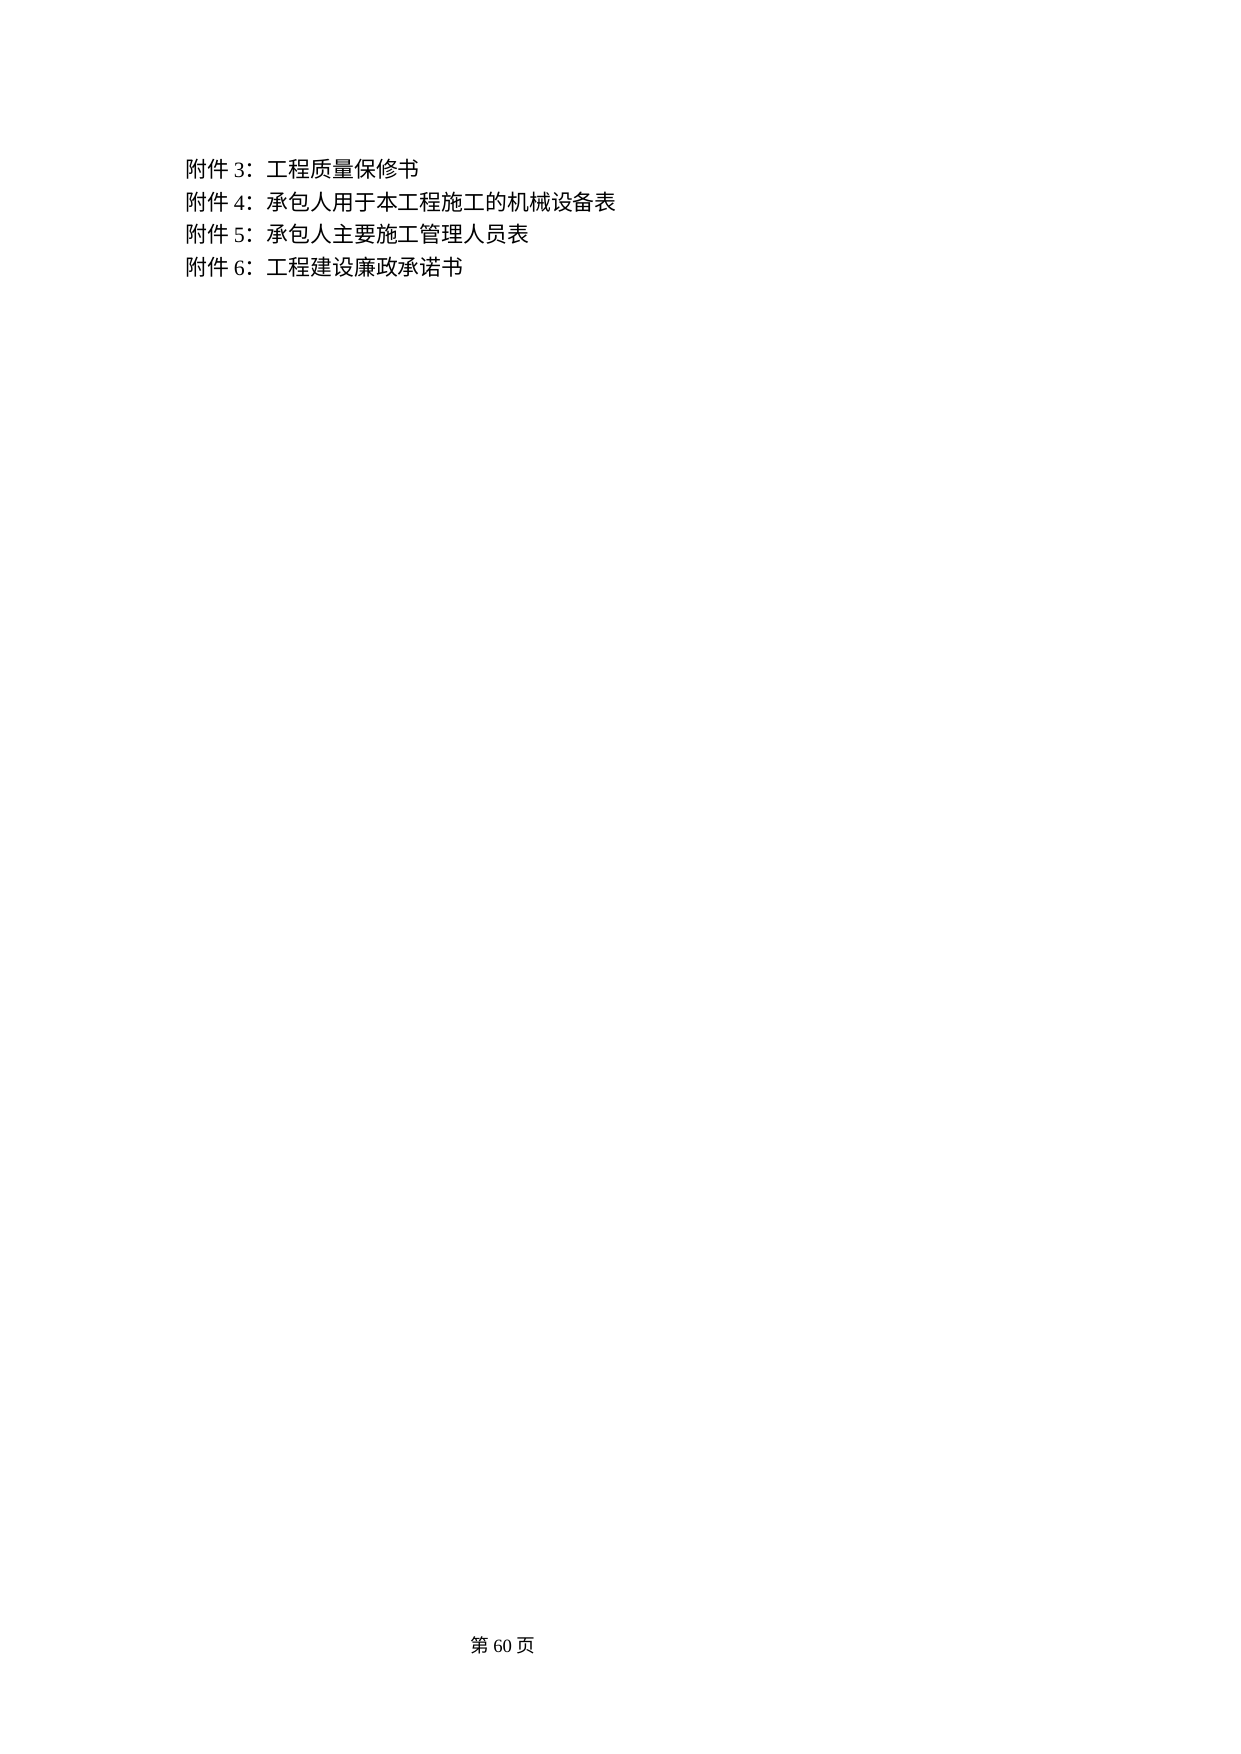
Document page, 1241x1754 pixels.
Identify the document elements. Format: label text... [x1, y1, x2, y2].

text 附件6：工程建设廉政承诺书 [142, 249, 1098, 282]
text 附件5：承包人主要施工管理人员表 [142, 217, 1098, 249]
text 附件3：工程质量保修书 [142, 152, 1098, 184]
text 附件4：承包人用于本工程施工的机械设备表 [142, 184, 1098, 217]
